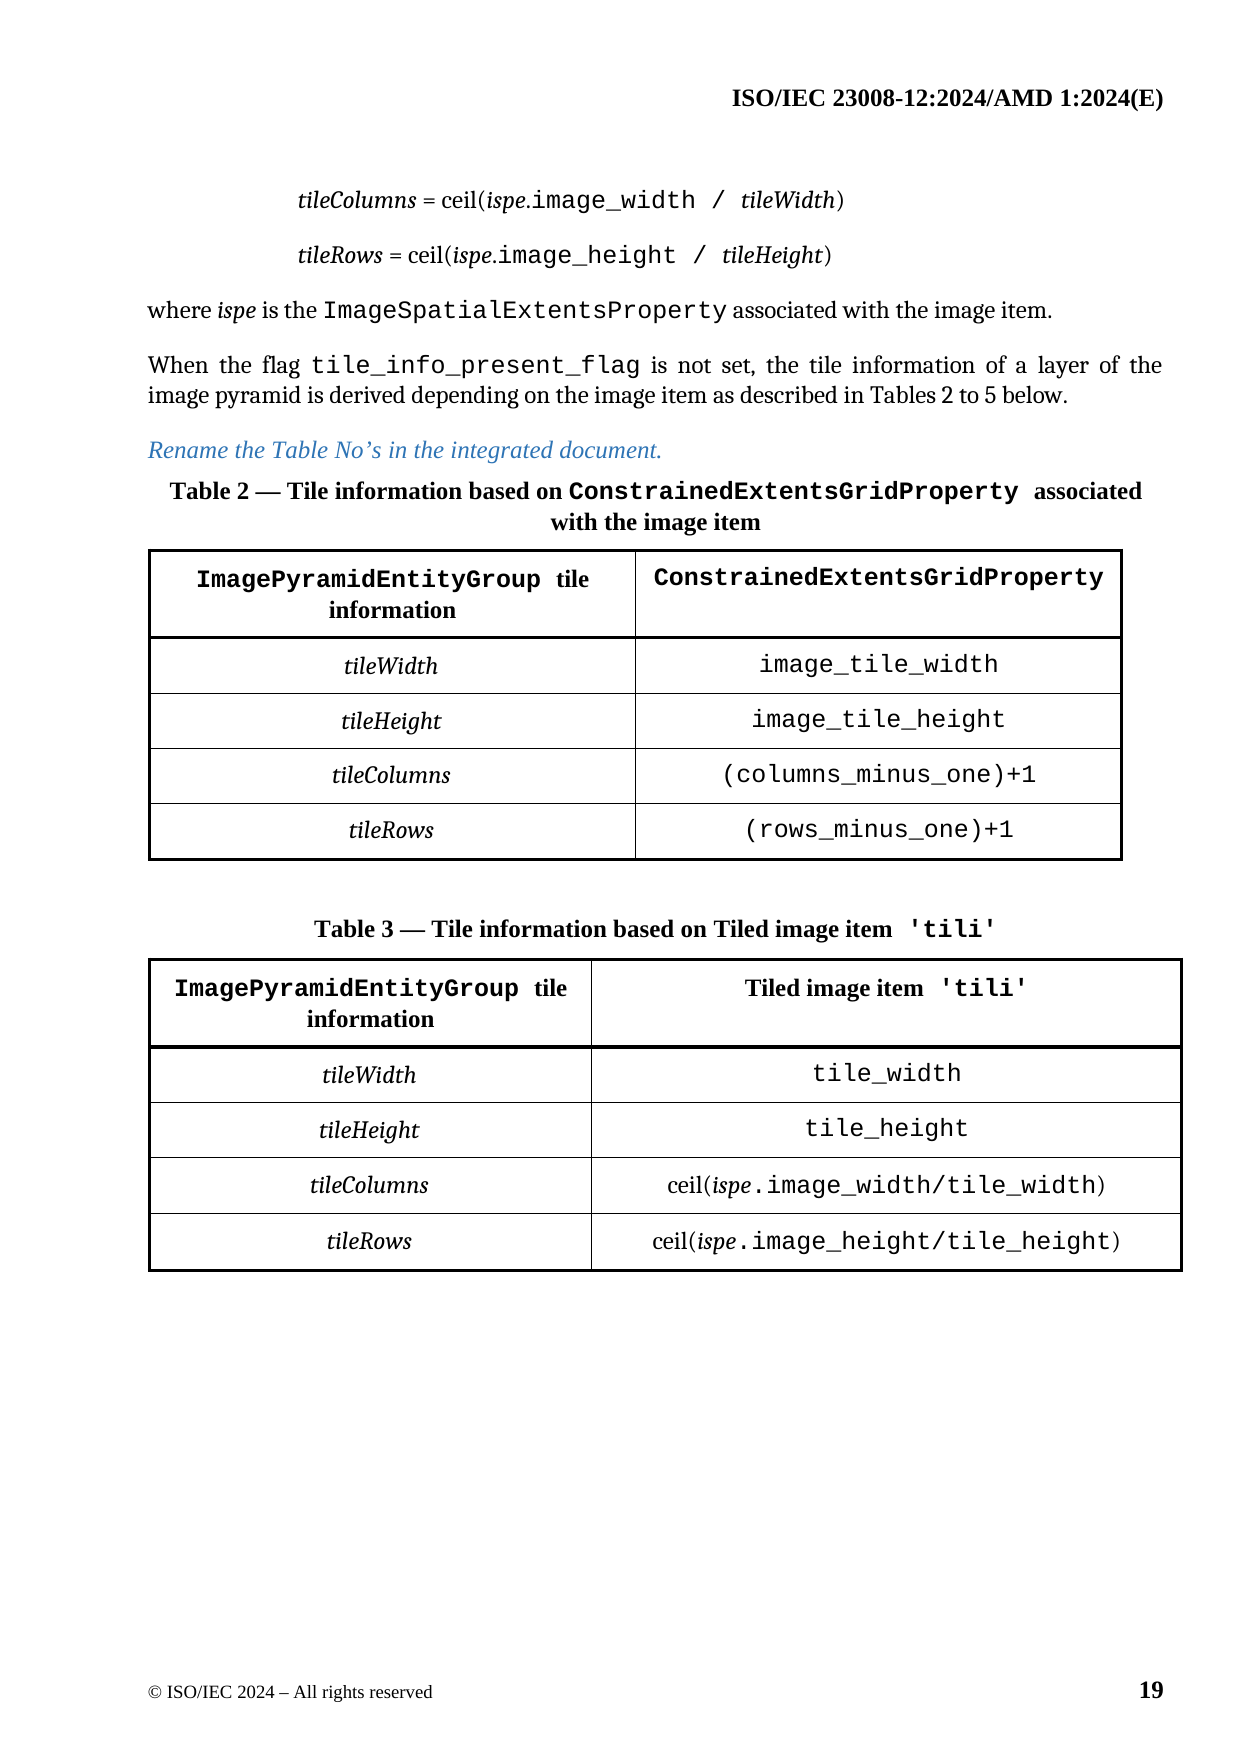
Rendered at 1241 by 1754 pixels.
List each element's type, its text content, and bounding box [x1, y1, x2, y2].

text Rename the Table No’s in the integrated document. [148, 435, 1163, 464]
text where ispe is the ImageSpatialExtentsProperty associated with the image item. [148, 296, 1163, 326]
table_cell tileColumns [151, 749, 635, 803]
table_cell image_tile_height [636, 694, 1120, 748]
table_cell ceil(ispe.image_height/tile_height) [592, 1214, 1180, 1269]
table_header ConstrainedExtentsGridProperty [636, 552, 1120, 636]
text tileColumns = ceil(ispe.image_width / tileWidth) [148, 186, 1163, 216]
table_cell tile_height [592, 1103, 1180, 1157]
table_cell (rows_minus_one)+1 [636, 804, 1120, 857]
table_cell tile_width [592, 1049, 1180, 1102]
table_cell tileHeight [151, 1103, 591, 1157]
table_header ImagePyramidEntityGroup tile information [151, 552, 635, 636]
text tileRows = ceil(ispe.image_height / tileHeight) [148, 241, 1163, 271]
table_cell tileColumns [151, 1158, 591, 1213]
text When the flag tile_info_present_flag is not set, the tile information of a layer of the image pyramid is derived depending on the image item as described in Tables 2 to 5 below. [148, 351, 1163, 410]
table_cell image_tile_width [636, 639, 1120, 693]
table_cell tileHeight [151, 694, 635, 748]
table_header ImagePyramidEntityGroup tile information [151, 961, 591, 1045]
table_cell tileWidth [151, 639, 635, 693]
table_cell tileRows [151, 804, 635, 857]
text Table 2 — Tile information based on ConstrainedExtentsGridProperty associated with the image item [148, 476, 1163, 536]
table_cell tileWidth [151, 1049, 591, 1102]
table_header Tiled image item 'tili' [592, 961, 1180, 1045]
table_cell ceil(ispe.image_width/tile_width) [592, 1158, 1180, 1213]
table_cell (columns_minus_one)+1 [636, 749, 1120, 803]
text Table 3 — Tile information based on Tiled image item 'tili' [148, 914, 1163, 945]
table_cell tileRows [151, 1214, 591, 1269]
